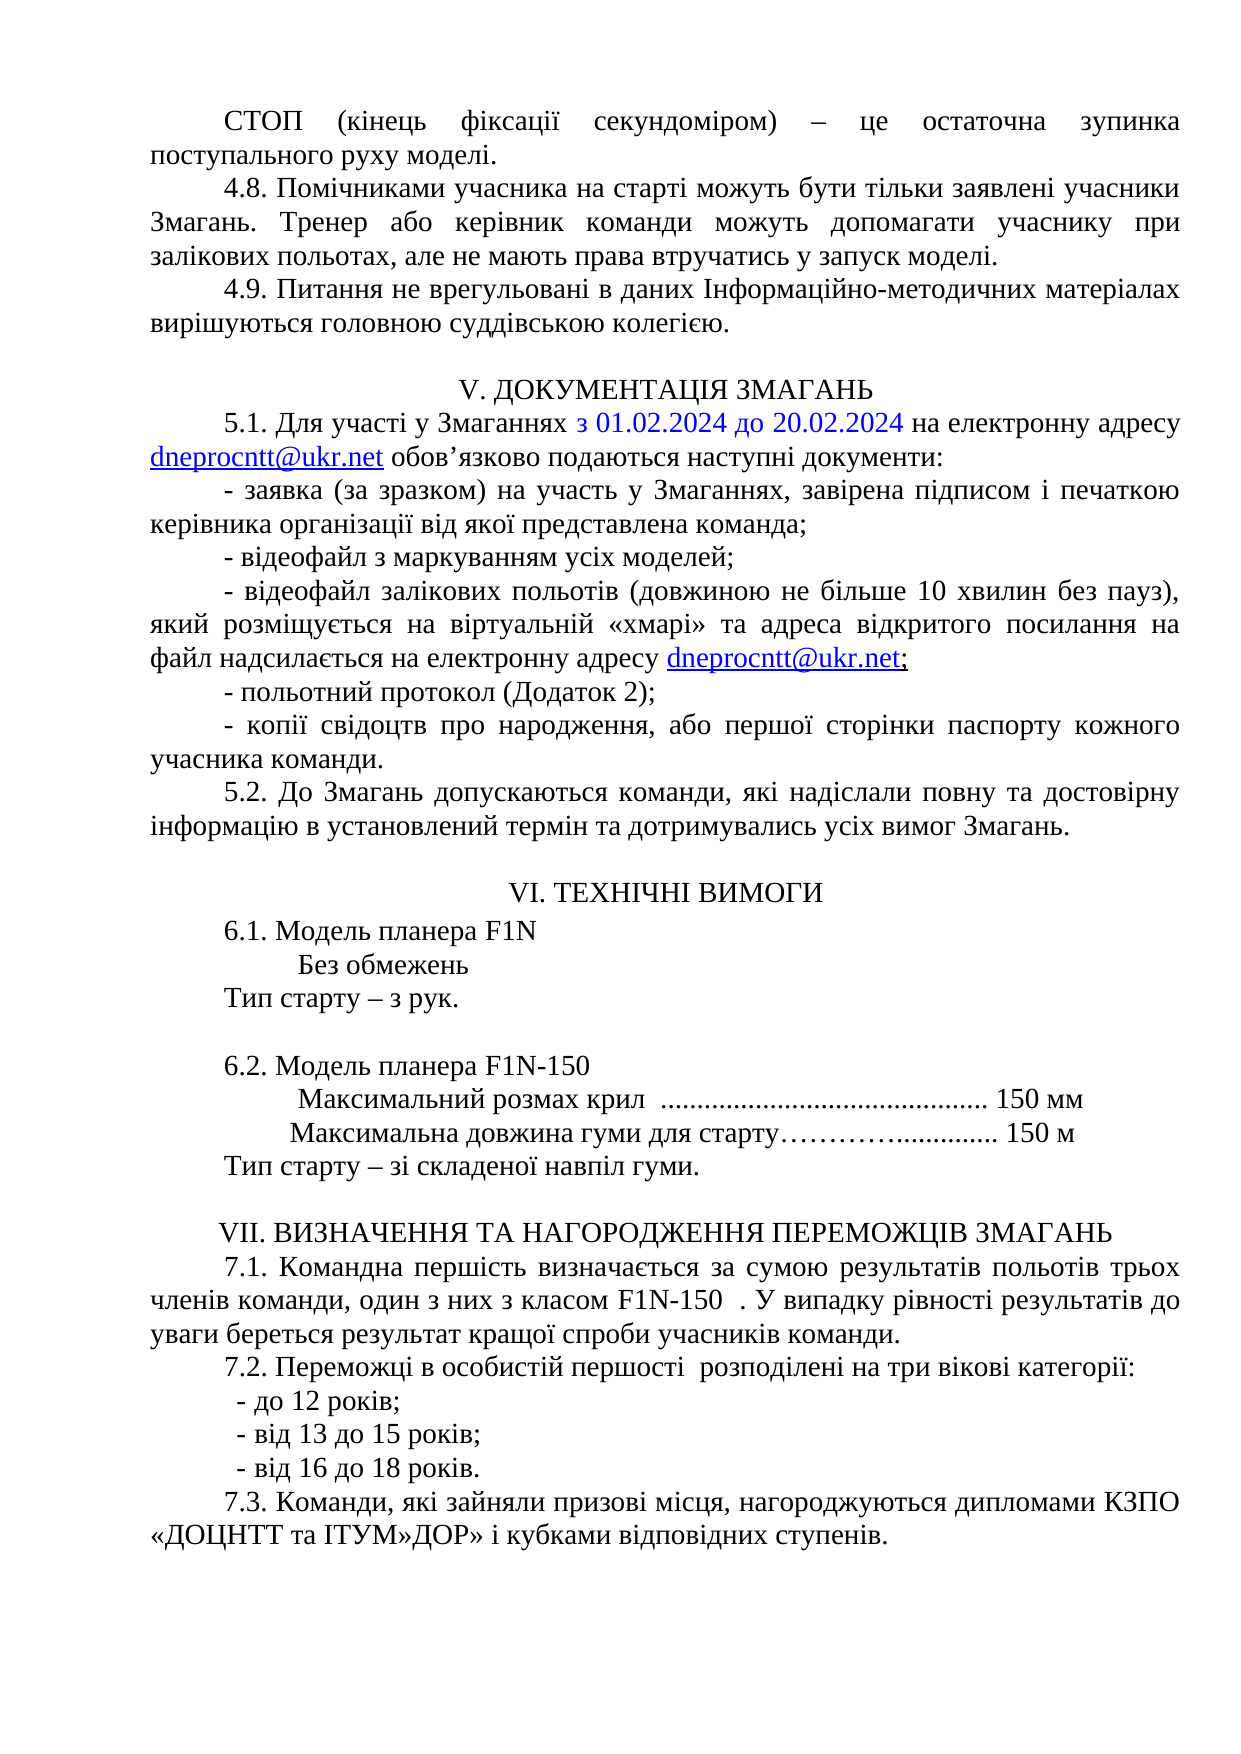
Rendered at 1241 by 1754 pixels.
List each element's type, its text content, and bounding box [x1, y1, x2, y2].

text Без обмежень [150, 947, 1181, 981]
text V. ДОКУМЕНТАЦІЯ ЗМАГАНЬ [150, 372, 1181, 405]
text - відеофайл залікових польотів (довжиною не більше 10 хвилин без пауз), який розміщується на віртуальній «хмарі» та адреса відкритого посилання на файл надсилається на електронну адресу dneprocntt@ukr.net; [150, 573, 1181, 674]
text СТОП (кінець фіксації секундоміром) – це остаточна зупинка поступального руху моделі. [150, 103, 1181, 171]
list від 13 до 15 років; [236, 1417, 1181, 1450]
text 7.1. Командна першість визначається за сумою результатів польотів трьох членів команди, один з них з класом F1N-150 . У випадку рівності результатів до уваги береться результат кращої спроби учасників команди. [150, 1249, 1181, 1349]
text Максимальний розмах крил ............................................. 150 мм [150, 1081, 1181, 1115]
text 6.1. Модель планера F1N [150, 913, 1181, 947]
text Максимальна довжина гуми для старту………….............. 150 м [150, 1115, 1181, 1148]
text - польотний протокол (Додаток 2); [150, 674, 1181, 707]
text Тип старту – з рук. [150, 981, 1181, 1014]
text 4.9. Питання не врегульовані в даних Інформаційно-методичних матеріалах вирішуються головною суддівською колегією. [150, 271, 1181, 338]
text VІI. ВИЗНАЧЕННЯ ТА НАГОРОДЖЕННЯ ПЕРЕМОЖЦІВ ЗМАГАНЬ [150, 1215, 1181, 1249]
text 5.2. До Змагань допускаються команди, які надіслали повну та достовірну інформацію в установлений термін та дотримувались усіх вимог Змагань. [150, 774, 1181, 841]
text - заявка (за зразком) на участь у Змаганнях, завірена підписом і печаткою керівника організації від якої представлена команда; [150, 472, 1181, 539]
text 5.1. Для участі у Змаганнях з 01.02.2024 до 20.02.2024 на електронну адресу dneprocntt@ukr.net обов’язково подаються наступні документи: [150, 405, 1181, 472]
text 7.3. Команди, які зайняли призові місця, нагороджуються дипломами КЗПО «ДОЦНТТ та ІТУМ»ДОР» і кубками відповідних ступенів. [150, 1484, 1181, 1551]
text - відеофайл з маркуванням усіх моделей; [150, 539, 1181, 573]
list від 16 до 18 років. [236, 1450, 1181, 1484]
text Тип старту – зі складеної навпіл гуми. [150, 1148, 1181, 1182]
text VІ. ТЕХНІЧНІ ВИМОГИ [150, 875, 1181, 908]
text 4.8. Помічниками учасника на старті можуть бути тільки заявлені учасники Змагань. Тренер або керівник команди можуть допомагати учаснику при залікових польотах, але не мають права втручатись у запуск моделі. [150, 171, 1181, 271]
text 7.2. Переможці в особистій першості розподілені на три вікові категорії: [150, 1349, 1181, 1383]
list до 12 років; [236, 1383, 1181, 1417]
text 6.2. Модель планера F1N-150 [150, 1048, 1181, 1081]
text - копії свідоцтв про народження, або першої сторінки паспорту кожного учасника команди. [150, 707, 1181, 774]
